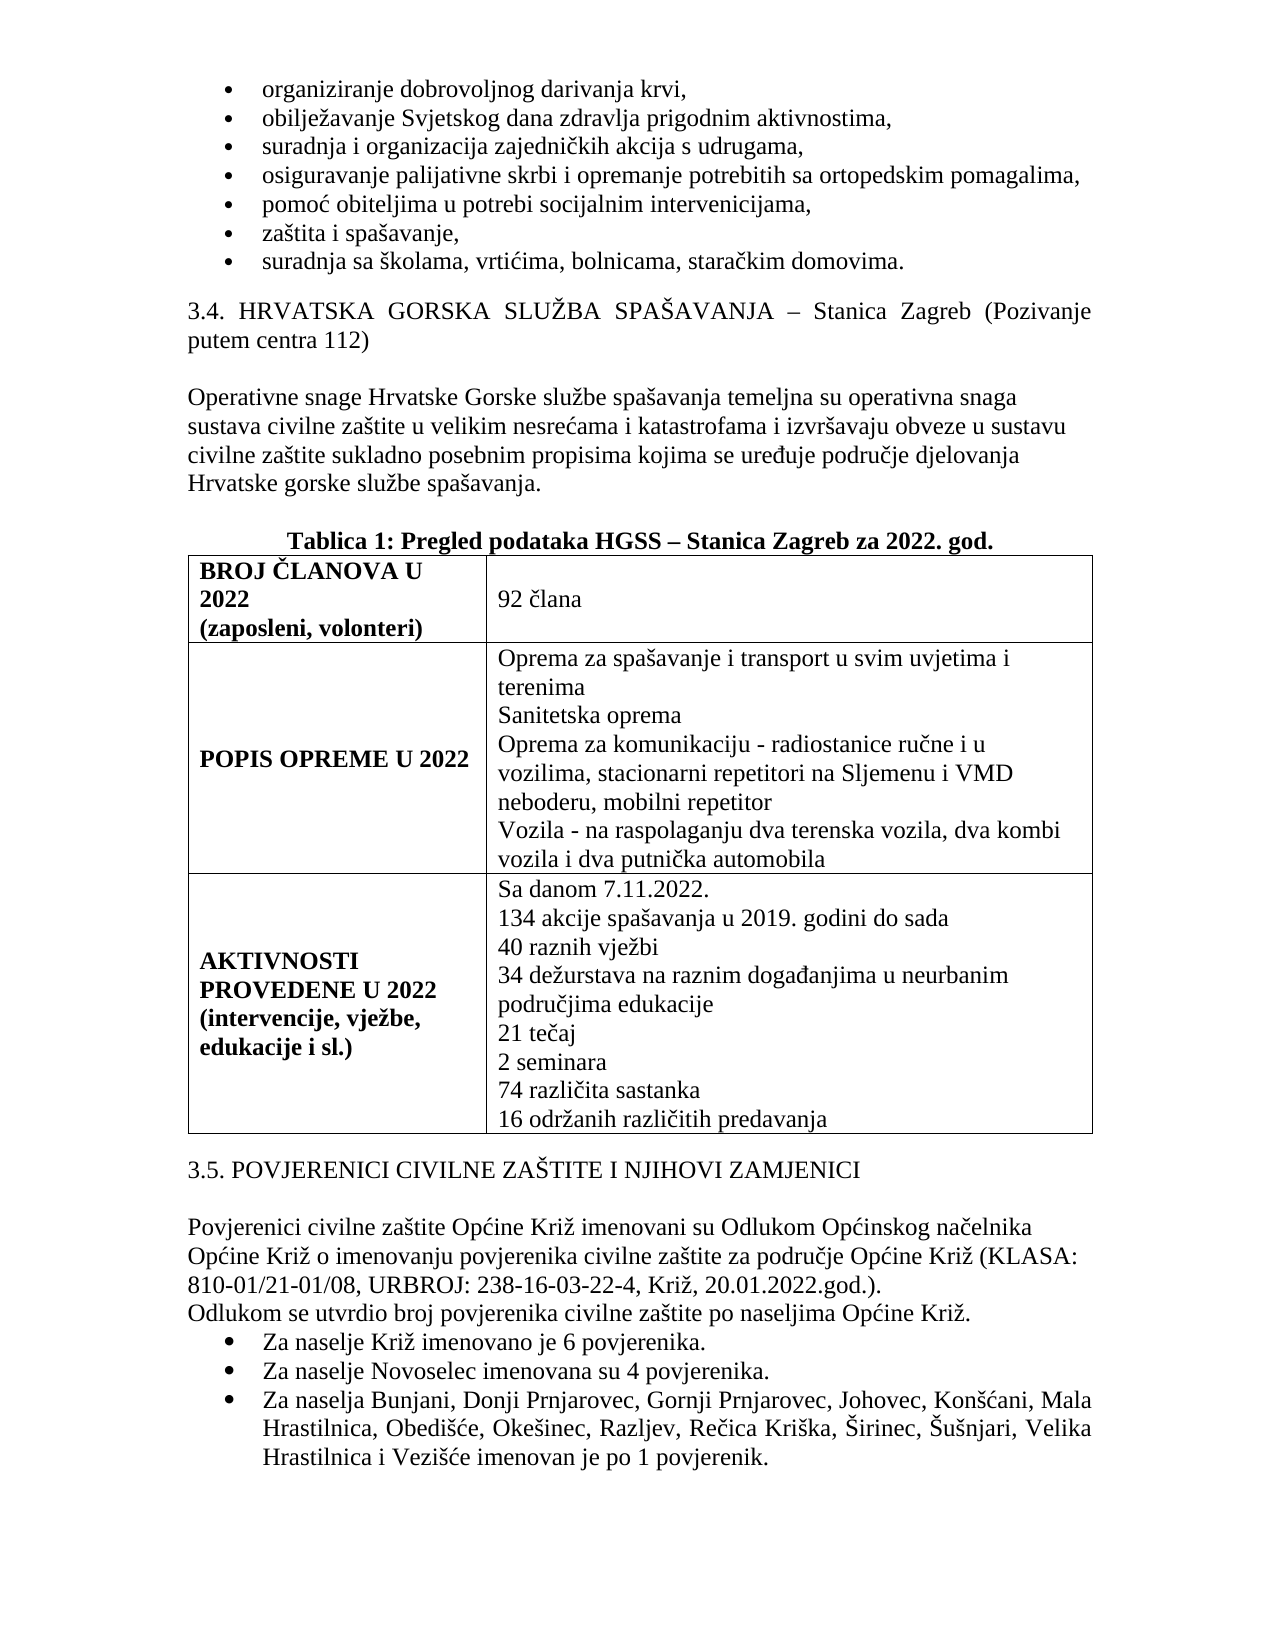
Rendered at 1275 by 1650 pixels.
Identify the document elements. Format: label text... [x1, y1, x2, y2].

text Operativne snage Hrvatske Gorske službe spašavanja temeljna su operativna snaga sustava civilne zaštite u velikim nesrećama i katastrofama i izvršavaju obveze u sustavu civilne zaštite sukladno posebnim propisima kojima se uređuje područje djelovanja Hrvatske gorske službe spašavanja. [187, 382, 1093, 497]
text Odlukom se utvrdio broj povjerenika civilne zaštite po naseljima Općine Križ. [187, 1298, 1093, 1327]
table_cell AKTIVNOSTI PROVEDENE U 2022 (intervencije, vježbe, edukacije i sl.) [189, 874, 486, 1133]
list organiziranje dobrovoljnog darivanja krvi, [225, 74, 1093, 103]
table_header 92 člana [487, 556, 1092, 642]
text Povjerenici civilne zaštite Općine Križ imenovani su Odlukom Općinskog načelnika Općine Križ o imenovanju povjerenika civilne zaštite za područje Općine Križ (KLASA: 810-01/21-01/08, URBROJ: 238-16-03-22-4, Križ, 20.01.2022.god.). [187, 1212, 1093, 1298]
subtitle 3.4. HRVATSKA GORSKA SLUŽBA SPAŠAVANJA – Stanica Zagreb (Pozivanje putem centra 112) [187, 296, 1093, 353]
list osiguravanje palijativne skrbi i opremanje potrebitih sa ortopedskim pomagalima, [225, 160, 1093, 189]
list zaštita i spašavanje, [225, 218, 1093, 246]
list obilježavanje Svjetskog dana zdravlja prigodnim aktivnostima, [225, 103, 1093, 131]
table_cell Oprema za spašavanje i transport u svim uvjetima i terenima Sanitetska oprema Oprema za komunikaciju - radiostanice ručne i u vozilima, stacionarni repetitori na Sljemenu i VMD neboderu, mobilni repetitor Vozila - na raspolaganju dva terenska vozila, dva kombi vozila i dva putnička automobila [487, 643, 1092, 873]
table_header BROJ ČLANOVA U 2022 (zaposleni, volonteri) [189, 556, 486, 642]
list Za naselje Novoselec imenovana su 4 povjerenika. [225, 1356, 1093, 1385]
list pomoć obiteljima u potrebi socijalnim intervenicijama, [225, 189, 1093, 218]
list suradnja sa školama, vrtićima, bolnicama, staračkim domovima. [225, 246, 1093, 275]
text Tablica 1: Pregled podataka HGSS – Stanica Zagreb za 2022. god. [187, 526, 1093, 555]
table_cell Sa danom 7.11.2022. 134 akcije spašavanja u 2019. godini do sada 40 raznih vježbi 34 dežurstava na raznim događanjima u neurbanim područjima edukacije 21 tečaj 2 seminara 74 različita sastanka 16 održanih različitih predavanja [487, 874, 1092, 1133]
list suradnja i organizacija zajedničkih akcija s udrugama, [225, 131, 1093, 160]
table_cell POPIS OPREME U 2022 [189, 643, 486, 873]
list Za naselje Križ imenovano je 6 povjerenika. [225, 1327, 1093, 1356]
subtitle 3.5. POVJERENICI CIVILNE ZAŠTITE I NJIHOVI ZAMJENICI [187, 1155, 1093, 1183]
list Za naselja Bunjani, Donji Prnjarovec, Gornji Prnjarovec, Johovec, Konšćani, Mala Hrastilnica, Obedišće, Okešinec, Razljev, Rečica Kriška, Širinec, Šušnjari, Velika Hrastilnica i Vezišće imenovan je po 1 povjerenik. [225, 1385, 1093, 1471]
